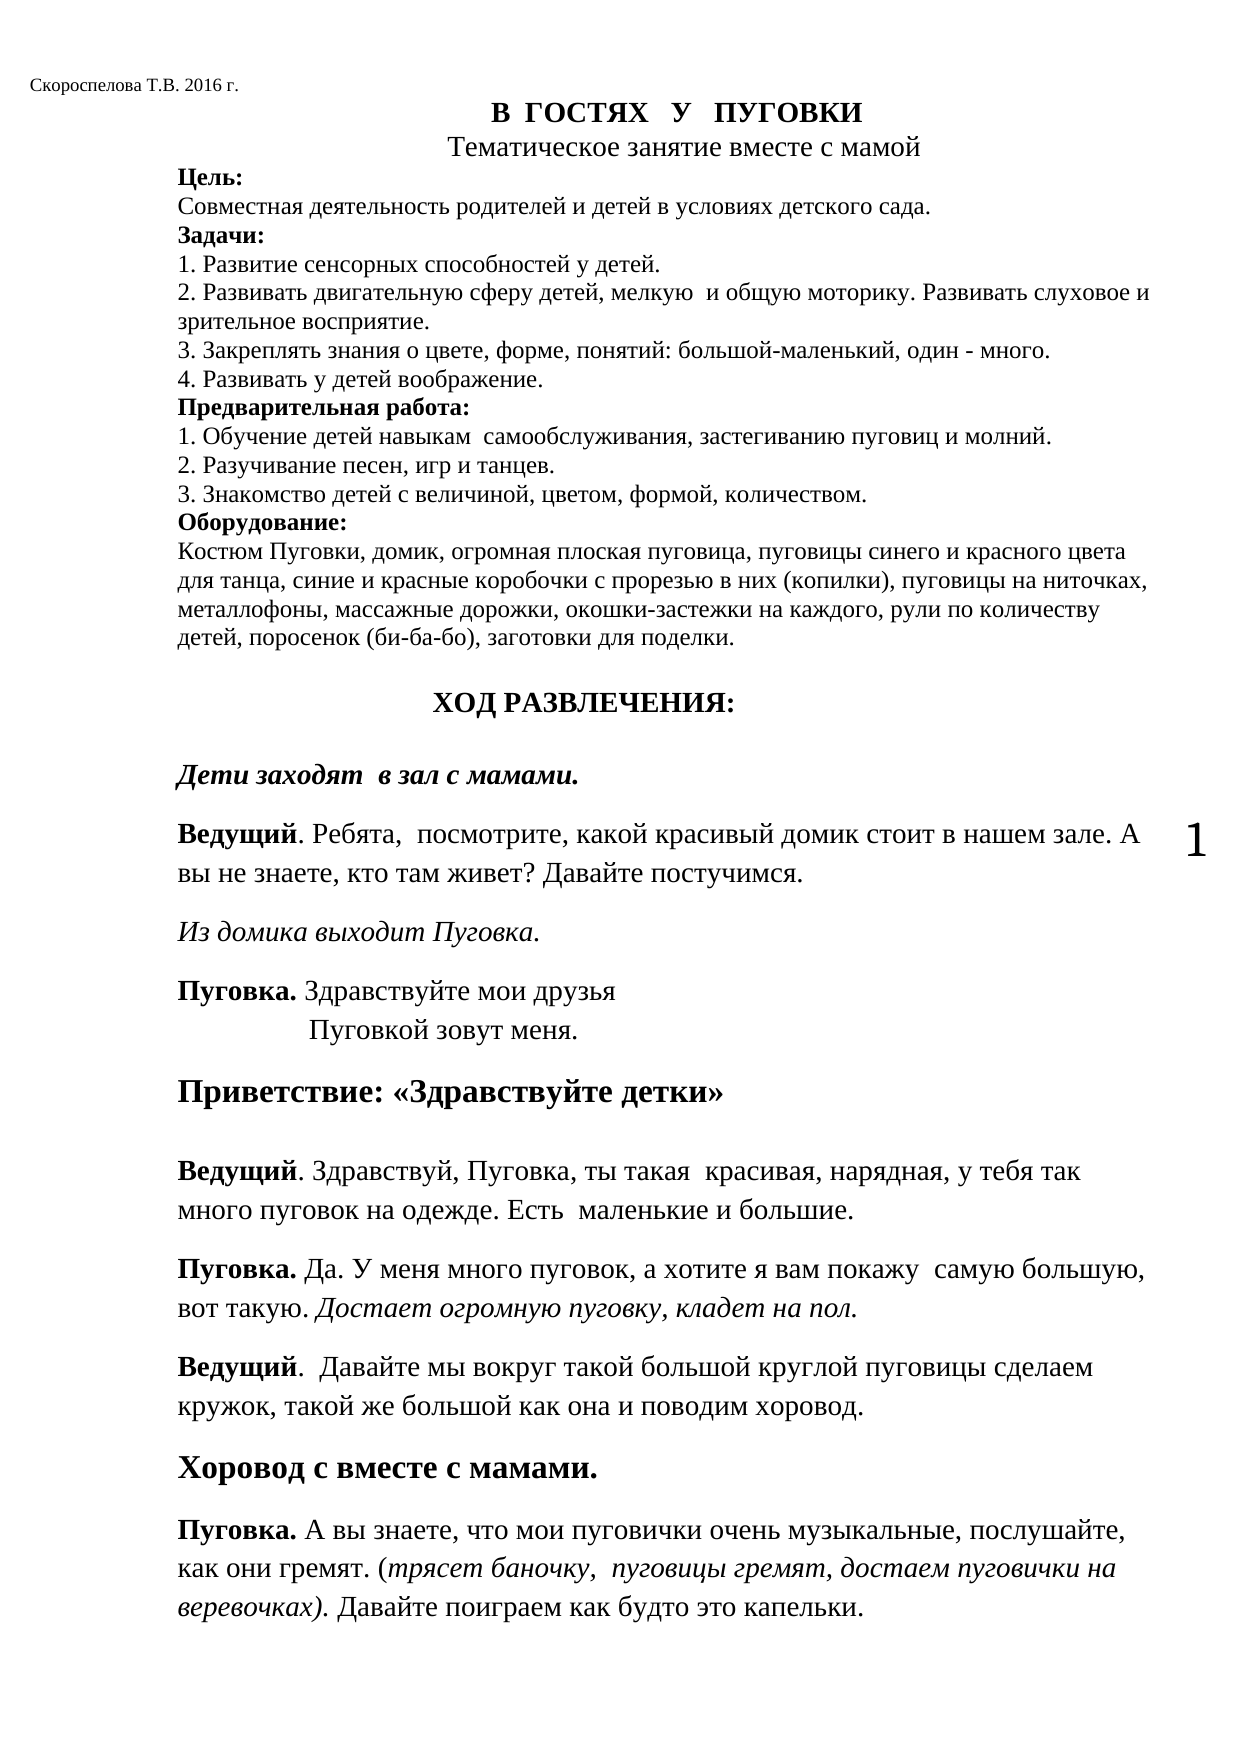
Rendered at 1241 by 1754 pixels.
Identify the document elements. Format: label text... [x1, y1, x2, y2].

text Хоровод с вместе с мамами. [177, 1447, 1152, 1485]
text Дети заходят в зал с мамами. [177, 718, 1152, 790]
text Задачи: 1. Развитие сенсорных способностей у детей. 2. Развивать двигательную сферу детей, мелкую и общую моторику. Развивать слуховое и зрительное восприятие. [177, 220, 1152, 335]
text Ведущий. Ребята, посмотрите, какой красивый домик стоит в нашем зале. А вы не знаете, кто там живет? Давайте постучимся. [177, 816, 1152, 888]
text Из домика выходит Пуговка. [177, 914, 1152, 948]
text Цель: Совместная деятельность родителей и детей в условиях детского сада. [177, 162, 1152, 220]
text Ведущий. Давайте мы вокруг такой большой круглой пуговицы сделаем кружок, такой же большой как она и поводим хоровод. [177, 1349, 1152, 1421]
text 4. Развивать у детей воображение. Предварительная работа: [177, 364, 1152, 421]
text ХОД РАЗВЛЕЧЕНИЯ: [177, 685, 1152, 718]
text 3. Закреплять знания о цвете, форме, понятий: большой-маленький, один - много. [177, 335, 1152, 364]
text Пуговка. Да. У меня много пуговок, а хотите я вам покажу самую большую, вот такую. Достает огромную пуговку, кладет на пол. [177, 1251, 1152, 1323]
text В ГОСТЯХ У ПУГОВКИ Тематическое занятие вместе с мамой [177, 95, 1152, 162]
text Пуговка. А вы знаете, что мои пуговички очень музыкальные, послушайте, как они гремят. (трясет баночку, пуговицы гремят, достаем пуговички на веревочках). Давайте поиграем как будто это капельки. [177, 1512, 1152, 1622]
text Приветствие: «Здравствуйте детки» Ведущий. Здравствуй, Пуговка, ты такая красивая, нарядная, у тебя так много пуговок на одежде. Есть маленькие и большие. [177, 1071, 1152, 1225]
text 1. Обучение детей навыкам самообслуживания, застегиванию пуговиц и молний. 2. Разучивание песен, игр и танцев. 3. Знакомство детей с величиной, цветом, формой, количеством. Оборудование: Костюм Пуговки, домик, огромная плоская пуговица, пуговицы синего и красного цвета для танца, синие и красные коробочки с прорезью в них (копилки), пуговицы на ниточках, металлофоны, массажные дорожки, окошки-застежки на каждого, рули по количеству детей, поросенок (би-ба-бо), заготовки для поделки. [177, 421, 1152, 651]
text Пуговка. Здравствуйте мои друзья Пуговкой зовут меня. [177, 973, 1152, 1046]
